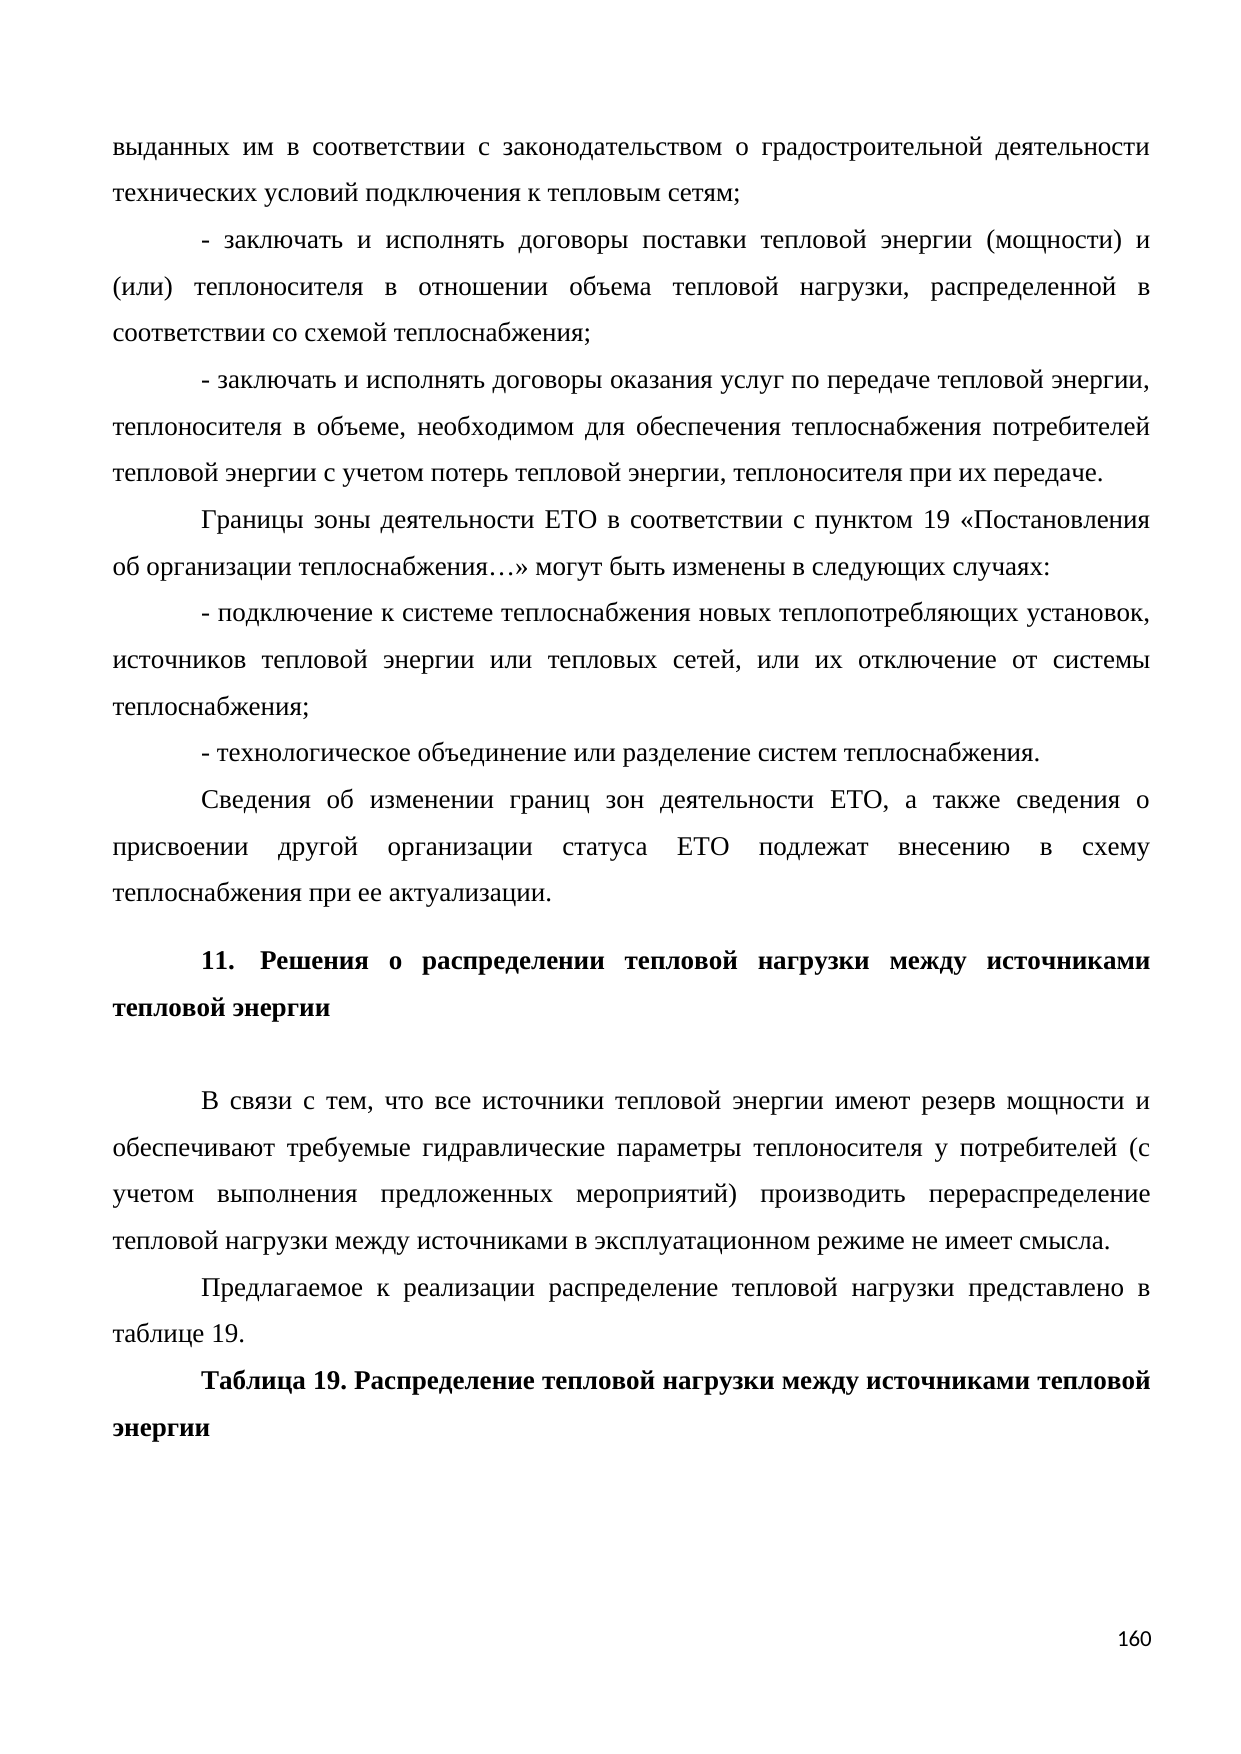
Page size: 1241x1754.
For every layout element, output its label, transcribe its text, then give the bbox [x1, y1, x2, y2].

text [112, 130, 1152, 208]
text Сведения об изменении границ зон деятельности ЕТО, а также сведения о присвоении другой организации статуса ЕТО подлежат внесению в схему теплоснабжения при ее актуализации. [112, 783, 1152, 908]
text Таблица 19. Распределение тепловой нагрузки между источниками тепловой энергии [112, 1364, 1152, 1442]
text В связи с тем, что все источники тепловой энергии имеют резерв мощности и обеспечивают требуемые гидравлические параметры теплоносителя у потребителей (с учетом выполнения предложенных мероприятий) производить перераспределение тепловой нагрузки между источниками в эксплуатационном режиме не имеет смысла. [112, 1084, 1152, 1255]
text - заключать и исполнять договоры поставки тепловой энергии (мощности) и (или) теплоносителя в отношении объема тепловой нагрузки, распределенной в соответствии со схемой теплоснабжения; [112, 223, 1152, 348]
text Границы зоны деятельности ЕТО в соответствии с пунктом 19 «Постановления об организации теплоснабжения…» могут быть изменены в следующих случаях: [112, 503, 1152, 581]
text - заключать и исполнять договоры оказания услуг по передаче тепловой энергии, теплоносителя в объеме, необходимом для обеспечения теплоснабжения потребителей тепловой энергии с учетом потерь тепловой энергии, теплоносителя при их передаче. [112, 363, 1152, 488]
text - подключение к системе теплоснабжения новых теплопотребляющих установок, источников тепловой энергии или тепловых сетей, или их отключение от системы теплоснабжения; [112, 597, 1152, 721]
text - технологическое объединение или разделение систем теплоснабжения. [112, 737, 1152, 768]
text Предлагаемое к реализации распределение тепловой нагрузки представлено в таблице 19. [112, 1271, 1152, 1348]
subtitle Решения о распределении тепловой нагрузки между источниками тепловой энергии [112, 944, 1152, 1022]
